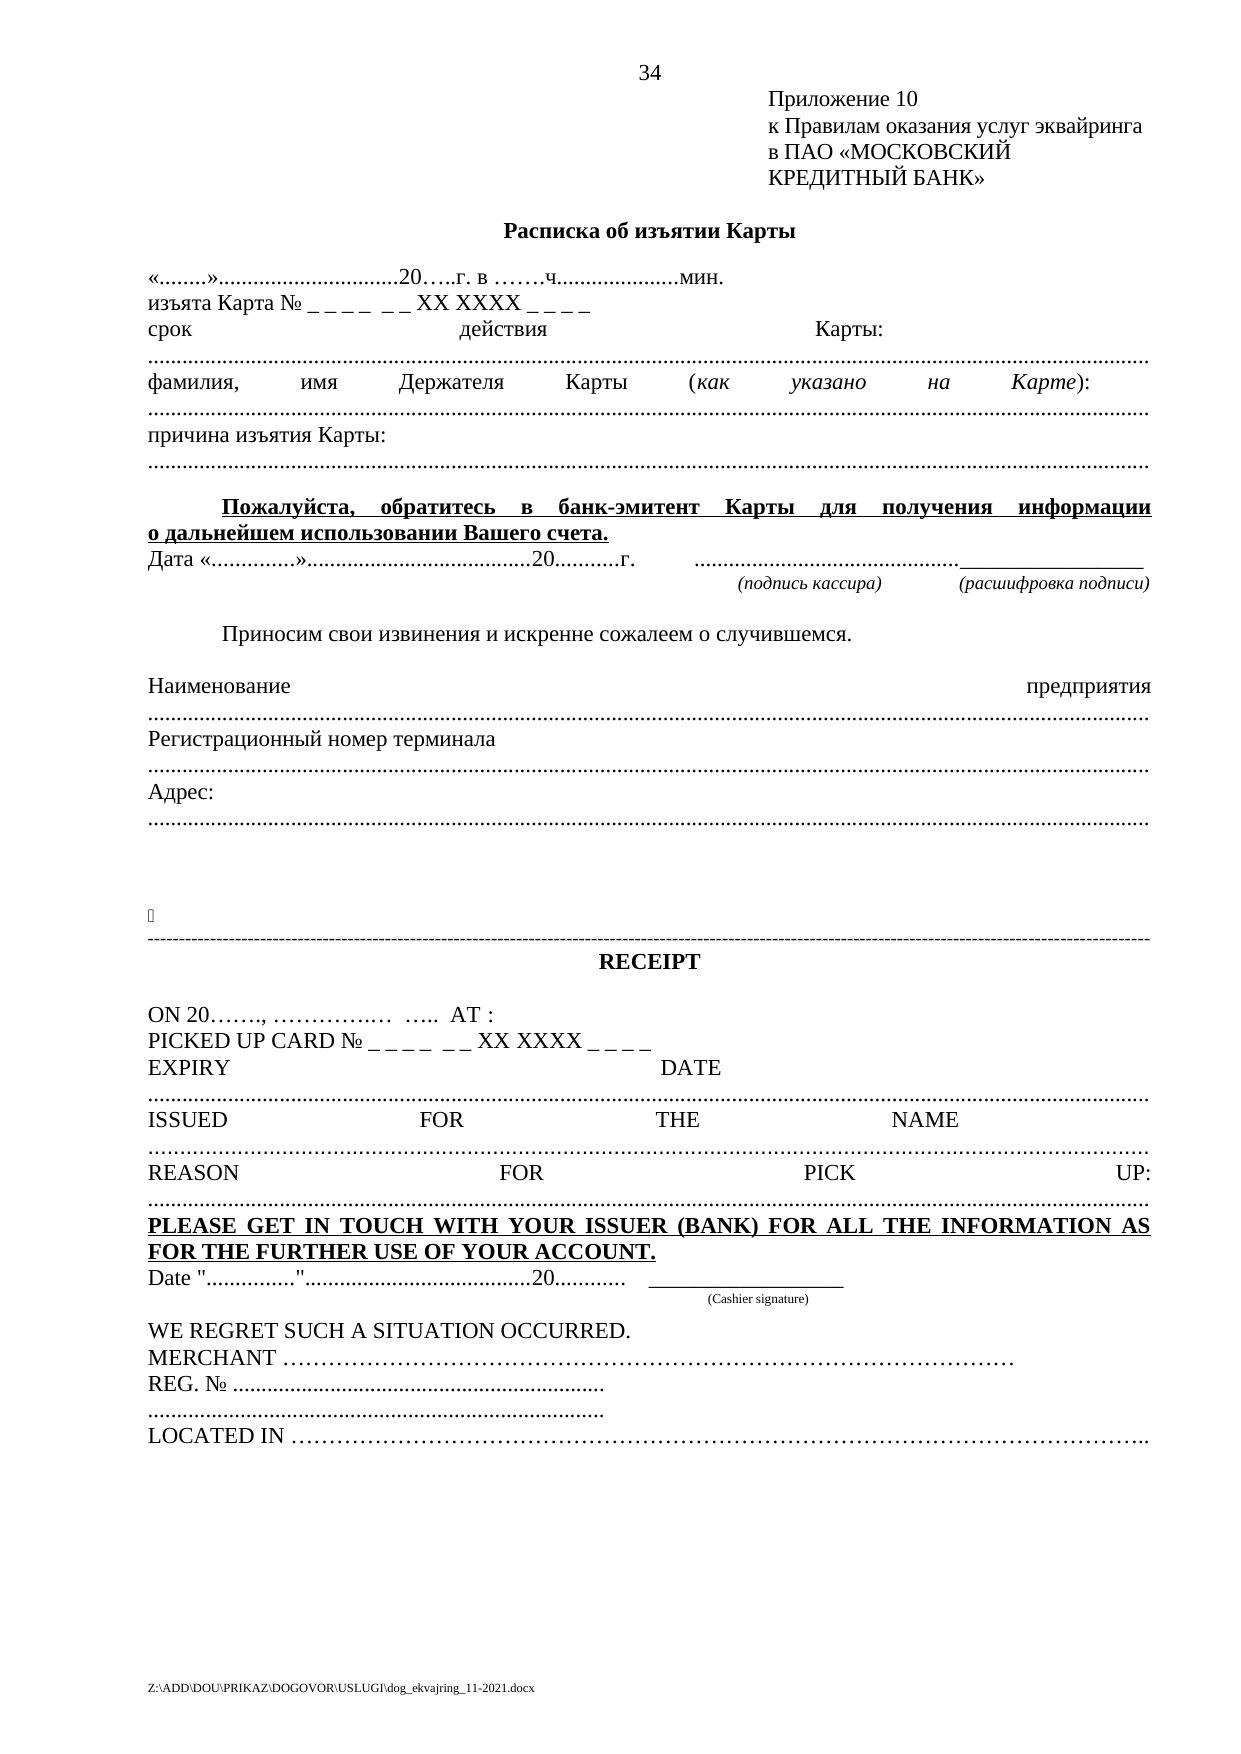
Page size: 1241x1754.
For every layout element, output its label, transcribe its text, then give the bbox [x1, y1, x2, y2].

text PICKED UP CARD № _ _ _ _ _ _ ХХ ХХХХ _ _ _ _ [148, 1027, 1152, 1054]
text ISSUED FOR THE NAME [148, 1106, 1152, 1159]
text Регистрационный номер терминала [148, 725, 1152, 778]
text REG. № [148, 1370, 1152, 1423]
text Пожалуйста, обратитесь в банк-эмитент Карты для получения информации о дальнейшем использовании Вашего счета. [148, 493, 1152, 545]
text (подпись кассира) (расшифровка подписи) [148, 572, 1152, 593]
text RECEIPT [148, 948, 1152, 974]
text Приложение 10 [768, 85, 1152, 112]
text WE REGRET SUCH A SITUATION OCCURRED. [148, 1317, 1152, 1343]
text срок действия Карты: [148, 315, 1152, 368]
text Date " " 20 . _________________ [148, 1264, 1152, 1291]
text (Cashier signature) [148, 1291, 1152, 1317]
text к Правилам оказания услуг эквайринга в ПАО «МОСКОВСКИЙ КРЕДИТНЫЙ БАНК» [768, 112, 1152, 191]
text REASON FOR PICK UP: [148, 1159, 1152, 1212]
text Дата « » 20 г. ________________ [148, 545, 1152, 572]
text Приносим свои извинения и искренне сожалеем о случившемся. [148, 620, 1152, 646]
text изъята Карта № _ _ _ _ _ _ ХХ ХХХХ _ _ _ _ [148, 289, 1152, 315]
text PLEASE GET IN TOUCH WITH YOUR ISSUER (BANK) FOR ALL THE INFORMATION AS FOR THE FURTHER USE OF YOUR ACCOUNT. [148, 1212, 1152, 1264]
text ON 20……., ………….… ….. AT : [148, 1001, 1152, 1027]
text MERCHANT …………………………………………………………………………………… [148, 1343, 1152, 1370]
text Наименование предприятия [148, 672, 1152, 725]
text Адрес: [148, 778, 1152, 831]
text причина изъятия Карты: [148, 421, 1152, 473]
text EXPIRY DATE [148, 1054, 1152, 1106]
text фамилия, имя Держателя Карты (как указано на Карте): [148, 368, 1152, 421]
text Расписка об изъятии Карты [148, 217, 1152, 243]
text « » 20…..г. в …….ч. мин. [148, 263, 1152, 289]
text LOCATED IN ………………………………………………………………………………………………….. [148, 1423, 1152, 1449]
